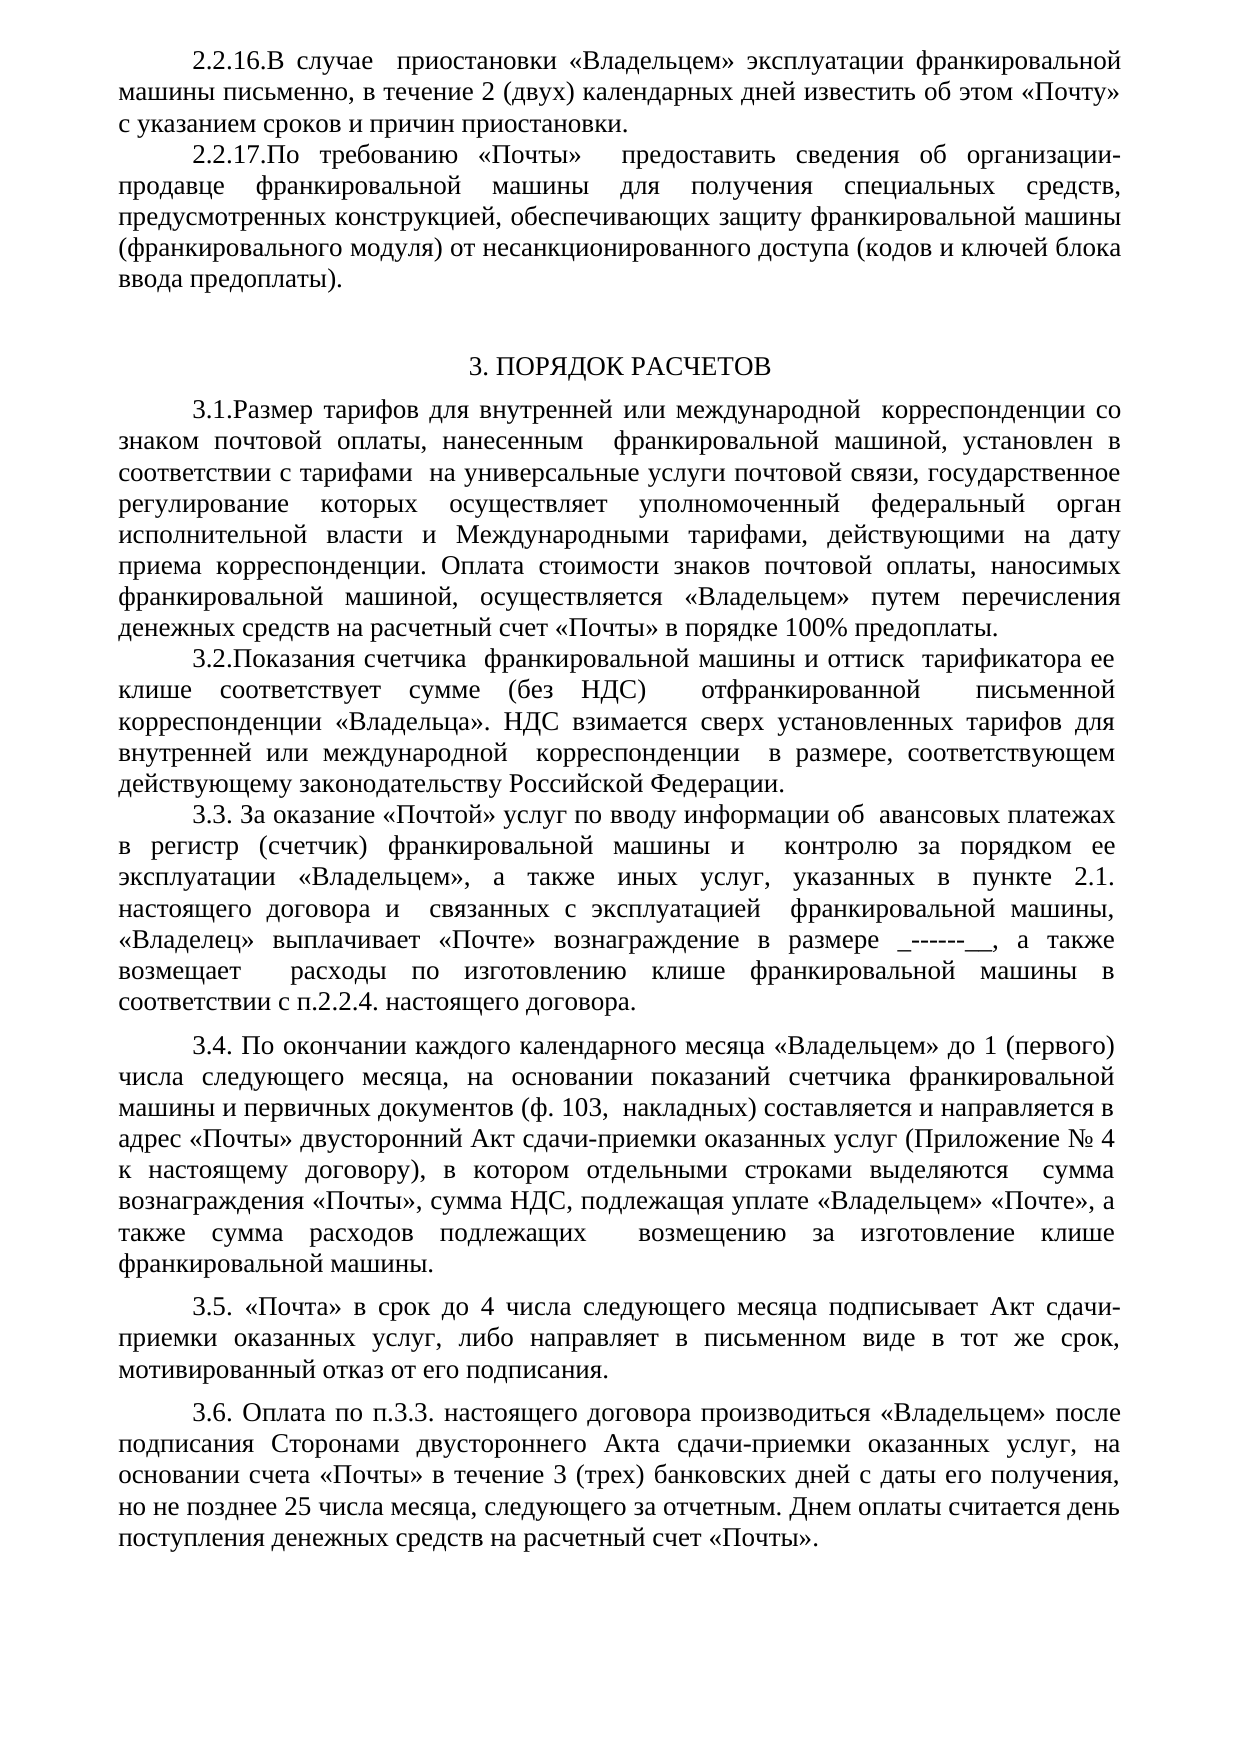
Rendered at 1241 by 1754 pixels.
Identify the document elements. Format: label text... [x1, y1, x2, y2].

list 3. ПОРЯДОК РАСЧЕТОВ [118, 350, 1122, 381]
text 3.4. По окончании каждого календарного месяца «Владельцем» до 1 (первого) числа следующего месяца, на основании показаний счетчика франкировальной машины и первичных документов (ф. 103, накладных) составляется и направляется в адрес «Почты» двусторонний Акт сдачи-приемки оказанных услуг (Приложение № 4 к настоящему договору), в котором отдельными строками выделяются сумма вознаграждения «Почты», сумма НДС, подлежащая уплате «Владельцем» «Почте», а также сумма расходов подлежащих возмещению за изготовление клише франкировальной машины. [118, 1029, 1116, 1278]
list 2.2.16.В случае приостановки «Владельцем» эксплуатации франкировальной машины письменно, в течение 2 (двух) календарных дней известить об этом «Почту» с указанием сроков и причин приостановки. [118, 44, 1122, 138]
text 3.6. Оплата по п.3.3. настоящего договора производиться «Владельцем» после подписания Сторонами двустороннего Акта сдачи-приемки оказанных услуг, на основании счета «Почты» в течение 3 (трех) банковских дней с даты его получения, но не позднее 25 числа месяца, следующего за отчетным. Днем оплаты считается день поступления денежных средств на расчетный счет «Почты». [118, 1396, 1122, 1552]
text 3.1.Размер тарифов для внутренней или международной корреспонденции со знаком почтовой оплаты, нанесенным франкировальной машиной, установлен в соответствии с тарифами на универсальные услуги почтовой связи, государственное регулирование которых осуществляет уполномоченный федеральный орган исполнительной власти и Международными тарифами, действующими на дату приема корреспонденции. Оплата стоимости знаков почтовой оплаты, наносимых франкировальной машиной, осуществляется «Владельцем» путем перечисления денежных средств на расчетный счет «Почты» в порядке 100% предоплаты. [118, 393, 1122, 642]
text 2.2.17.По требованию «Почты» предоставить сведения об организации-продавце франкировальной машины для получения специальных средств, предусмотренных конструкцией, обеспечивающих защиту франкировальной машины (франкировального модуля) от несанкционированного доступа (кодов и ключей блока ввода предоплаты). [118, 138, 1122, 293]
text 3.2.Показания счетчика франкировальной машины и оттиск тарификатора ее клише соответствует сумме (без НДС) отфранкированной письменной корреспонденции «Владельца». НДС взимается сверх установленных тарифов для внутренней или международной корреспонденции в размере, соответствующем действующему законодательству Российской Федерации. [118, 642, 1116, 798]
text 3.3. За оказание «Почтой» услуг по вводу информации об авансовых платежах в регистр (счетчик) франкировальной машины и контролю за порядком ее эксплуатации «Владельцем», а также иных услуг, указанных в пункте 2.1. настоящего договора и связанных с эксплуатацией франкировальной машины, «Владелец» выплачивает «Почте» вознаграждение в размере _------__, а также возмещает расходы по изготовлению клише франкировальной машины в соответствии с п.2.2.4. настоящего договора. [118, 798, 1116, 1016]
text 3.5. «Почта» в срок до 4 числа следующего месяца подписывает Акт сдачи-приемки оказанных услуг, либо направляет в письменном виде в тот же срок, мотивированный отказ от его подписания. [118, 1290, 1122, 1384]
